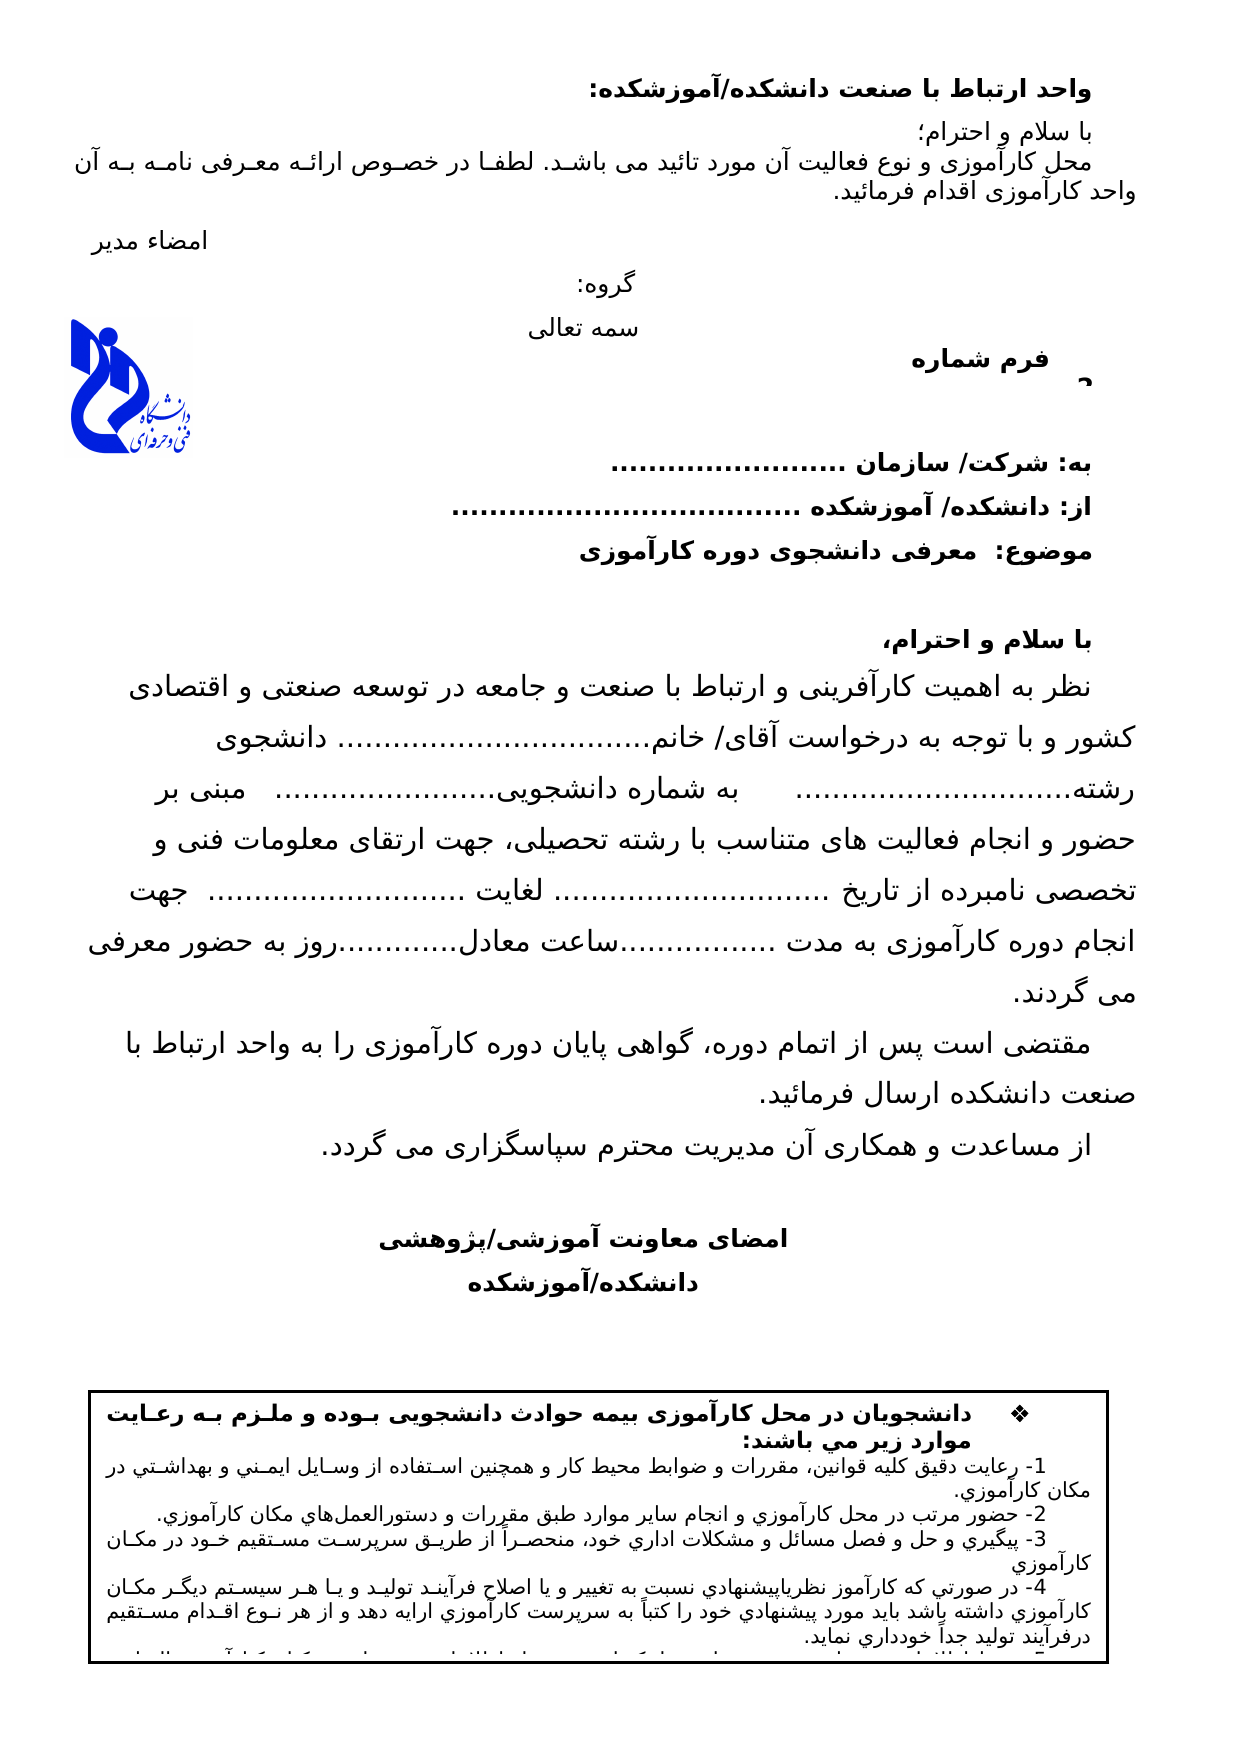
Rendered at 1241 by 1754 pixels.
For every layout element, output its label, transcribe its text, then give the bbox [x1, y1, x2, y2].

text با سلام و احترام؛ [74, 118, 1137, 147]
list دانشکده/آموزشکده [74, 1268, 1137, 1297]
text امضاء مدیر گروه: [74, 226, 1137, 299]
list سمه تعالی [221, 313, 1137, 343]
list نظر به اهمیت کارآفرینی و ارتباط با صنعت و جامعه در توسعه صنعتی و اقتصادی کشور و با توجه به درخواست آقای/ خانم.................................. دانشجوی رشته.............................. به شماره دانشجویی........................ مبنی بر حضور و انجام فعالیت های متناسب با رشته تحصیلی، جهت ارتقای معلومات فنی و تخصصی نامبرده از تاریخ .............................. لغایت ............................ جهت انجام دوره کارآموزی به مدت .................ساعت معادل.............روز به حضور معرفی می گردند. [74, 669, 1137, 1009]
list امضای معاونت آموزشی/پژوهشی [74, 1224, 1137, 1254]
list موضوع: معرفی دانشجوی دوره کارآموزی [74, 536, 1137, 565]
list با سلام و احترام، [74, 626, 1137, 655]
text محل کارآموزی و نوع فعالیت آن مورد تائید می باشد. لطفا در خصوص ارائه معرفی نامه به آن واحد کارآموزی اقدام فرمائید. [74, 147, 1137, 205]
list به: شرکت/ سازمان ......................... [74, 449, 1137, 478]
list از: دانشکده/ آموزشکده ..................................... [74, 492, 1137, 522]
list از مساعدت و همکاری آن مدیریت محترم سپاسگزاری می گردد. [74, 1128, 1137, 1162]
list مقتضی است پس از اتمام دوره، گواهی پایان دوره کارآموزی را به واحد ارتباط با صنعت دانشکده ارسال فرمائید. [74, 1026, 1137, 1111]
text واحد ارتباط با صنعت دانشکده/آموزشکده: [74, 74, 1137, 103]
